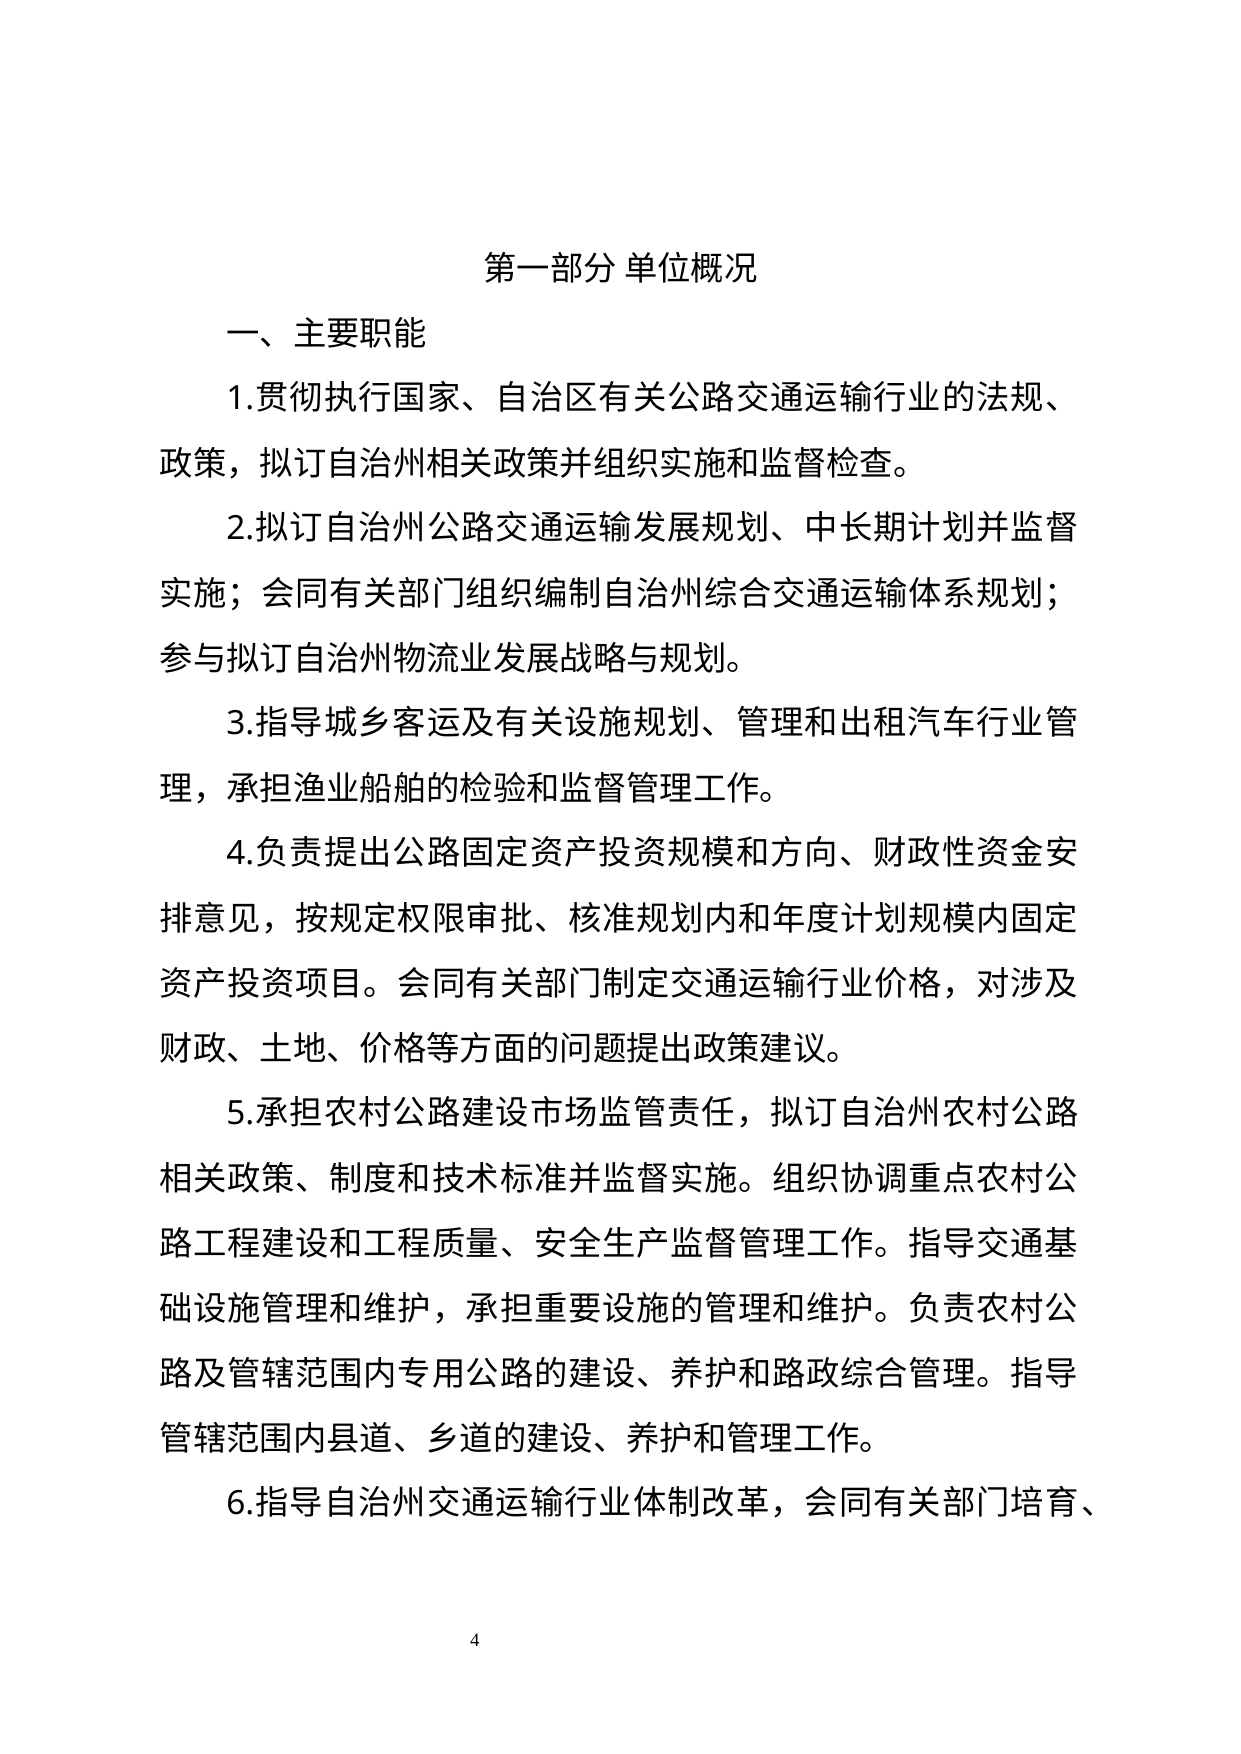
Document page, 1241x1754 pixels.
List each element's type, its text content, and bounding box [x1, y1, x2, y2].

text 3.指导城乡客运及有关设施规划、管理和出租汽车行业管理，承担渔业船舶的检验和监督管理工作。 [159, 688, 1081, 818]
text 5.承担农村公路建设市场监管责任，拟订自治州农村公路相关政策、制度和技术标准并监督实施。组织协调重点农村公路工程建设和工程质量、安全生产监督管理工作。指导交通基础设施管理和维护，承担重要设施的管理和维护。负责农村公路及管辖范围内专用公路的建设、养护和路政综合管理。指导管辖范围内县道、乡道的建设、养护和管理工作。 [159, 1078, 1081, 1468]
text 2.拟订自治州公路交通运输发展规划、中长期计划并监督实施；会同有关部门组织编制自治州综合交通运输体系规划；参与拟订自治州物流业发展战略与规划。 [159, 493, 1081, 688]
text 4.负责提出公路固定资产投资规模和方向、财政性资金安排意见，按规定权限审批、核准规划内和年度计划规模内固定资产投资项目。会同有关部门制定交通运输行业价格，对涉及财政、土地、价格等方面的问题提出政策建议。 [159, 818, 1081, 1078]
text 一、主要职能 [159, 298, 1081, 363]
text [159, 1468, 1081, 1533]
text 1.贯彻执行国家、自治区有关公路交通运输行业的法规、政策，拟订自治州相关政策并组织实施和监督检查。 [159, 363, 1081, 493]
text 第一部分 单位概况 [159, 233, 1081, 298]
